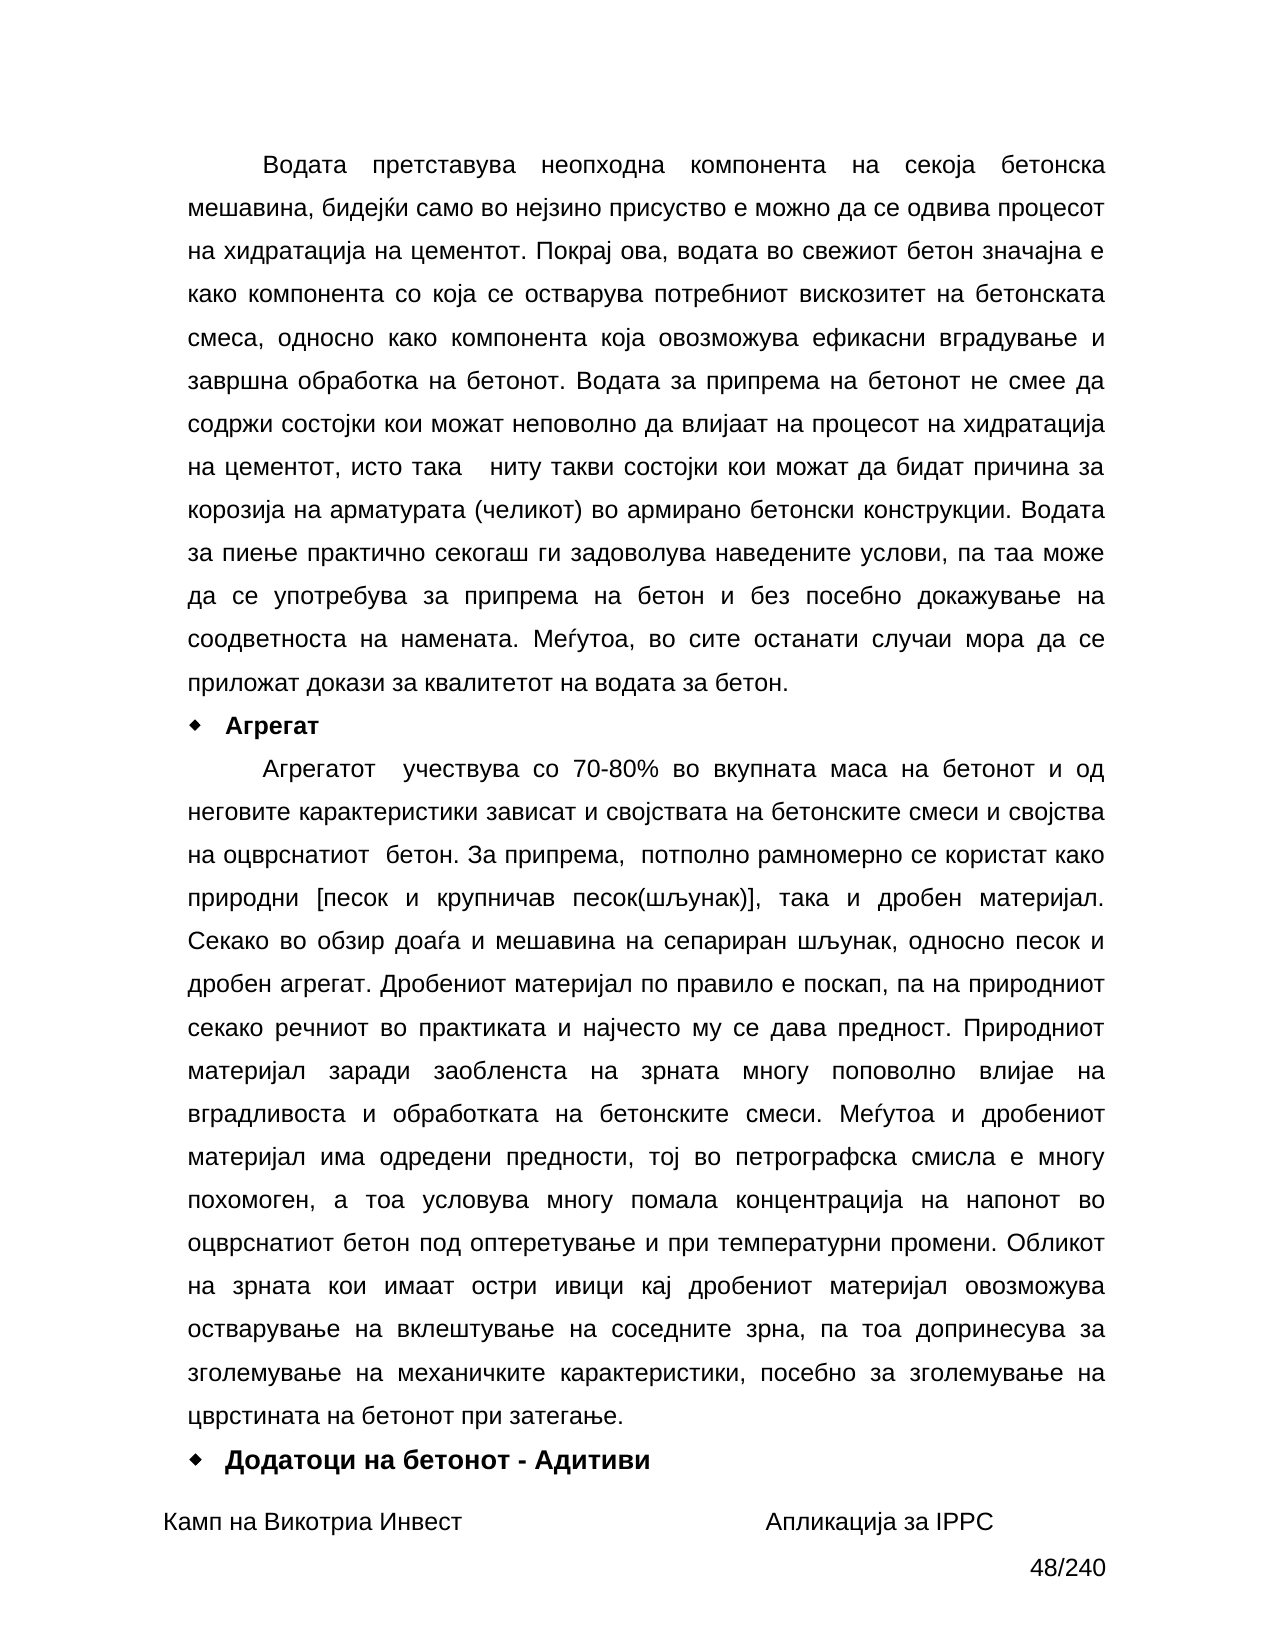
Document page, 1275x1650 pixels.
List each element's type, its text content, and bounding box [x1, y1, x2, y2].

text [187, 883, 1106, 1473]
text Водата претставува неопходна компонента на секоја бетонска мешавина, бидејќи само во нејзино присуство е можно да се одвива процесот на хидратација на цементот. Покрај ова, водата во свежиот бетон значајна е како компонента со која се остварува потребниот вискозитет на бетонската смеса, односно како компонента која овозможува ефикасни вградување и завршна обработка на бетонот. Водата за припрема на бетонот не смее да содржи состојки кои можат неповолно да влијаат на процесот на хидратација на цементот, исто така ниту такви состојки кои можат да бидат причина за корозија на арматурата (челикот) во армирано бетонски конструкции. Водата за пиење практично секогаш ги задоволува наведените услови, па таа може да се употребува за припрема на бетон и без посебно докажување на соодветноста на намената. Меѓутоа, во сите останати случаи мора да се приложат докази за квалитетот на водата за бетон. [187, 279, 1106, 826]
list Агрегат [187, 840, 1106, 869]
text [187, 150, 1106, 222]
list Вода [187, 236, 1106, 265]
